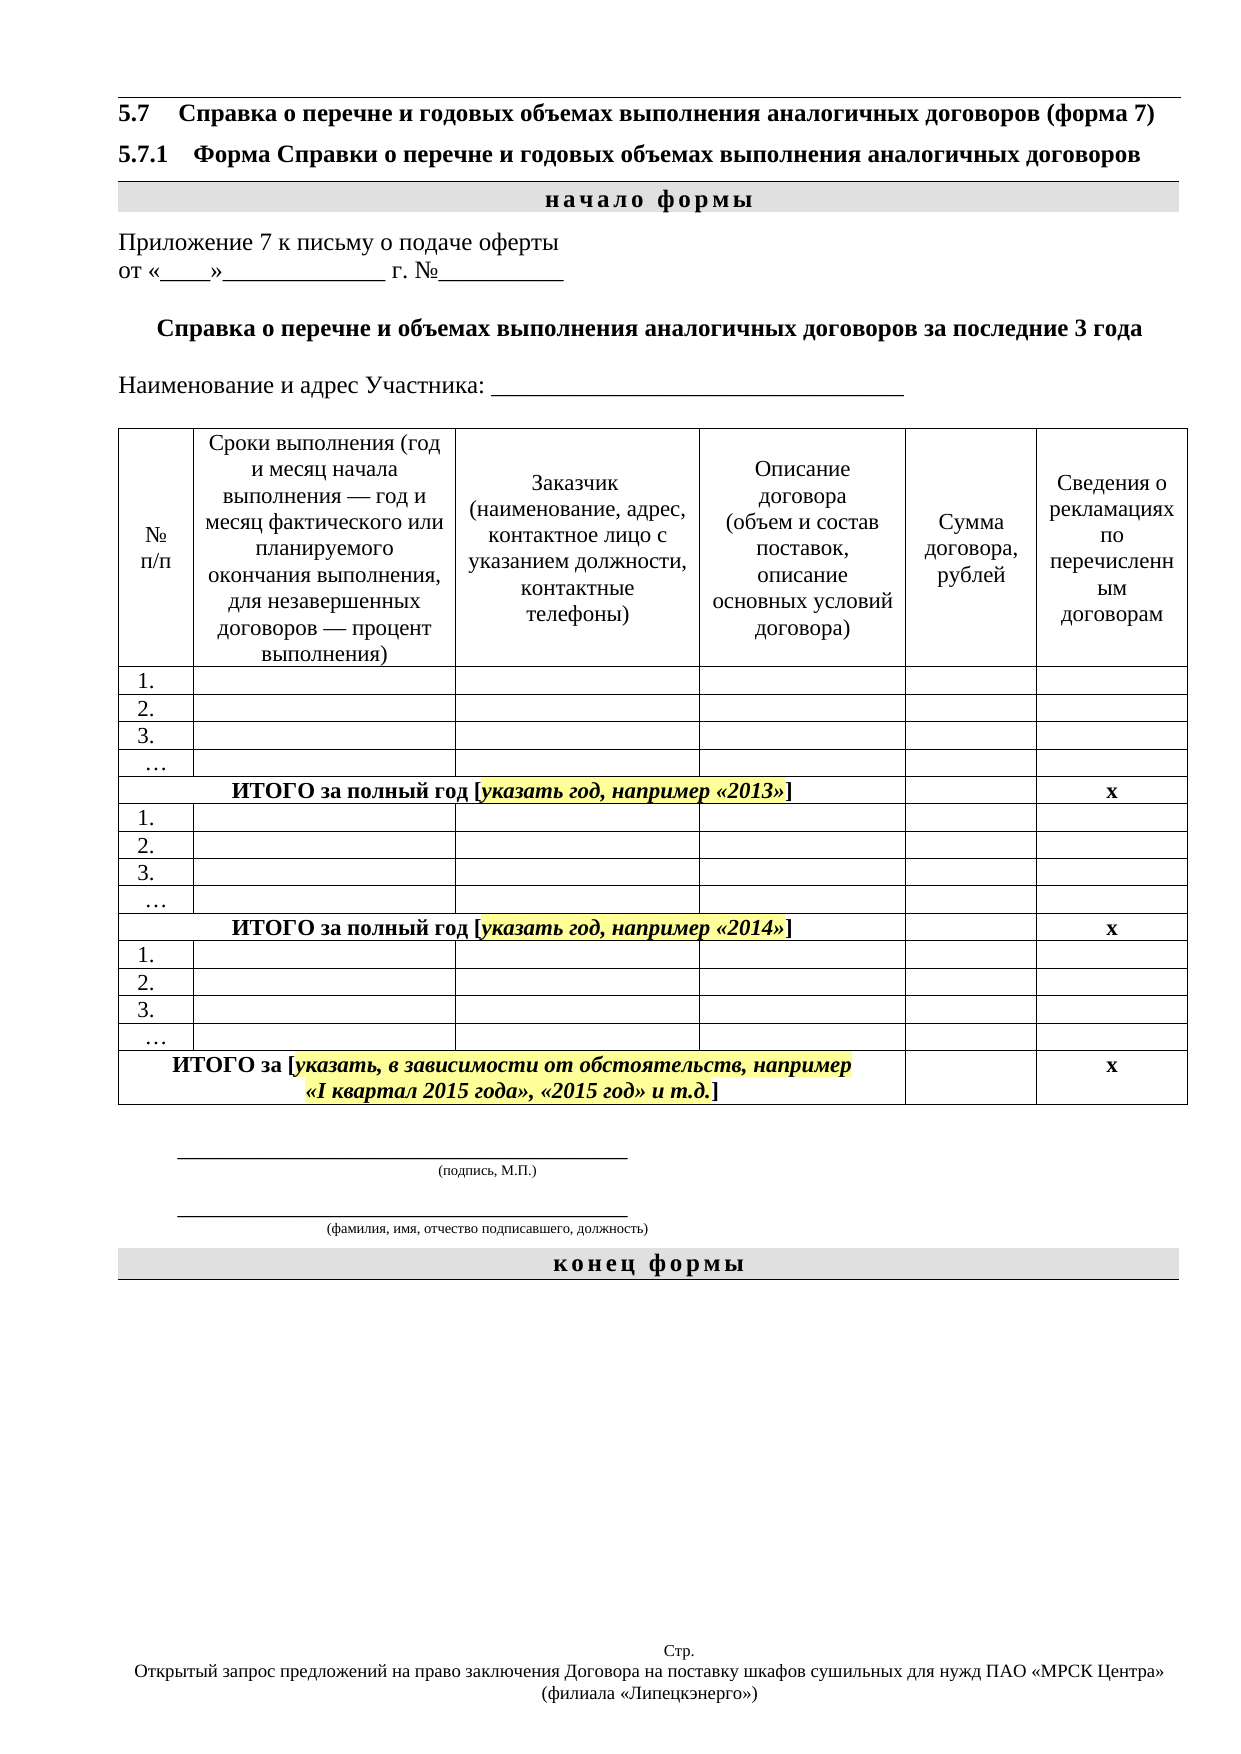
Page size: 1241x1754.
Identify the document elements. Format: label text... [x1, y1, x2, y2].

table_cell [119, 832, 193, 858]
table_cell [456, 886, 699, 913]
table_cell [700, 886, 905, 913]
table_cell [1037, 804, 1187, 831]
table_cell [906, 695, 1036, 721]
text (подпись, М.П.) [118, 1162, 797, 1191]
table_cell [194, 722, 455, 748]
table_cell [906, 914, 1036, 940]
text конец формы [118, 1248, 1179, 1279]
table_cell [906, 996, 1036, 1022]
table_cell [906, 941, 1036, 968]
table_cell [1037, 722, 1187, 748]
table_cell [700, 750, 905, 776]
table_cell [1037, 750, 1187, 776]
table_cell [1037, 832, 1187, 858]
table_cell [456, 722, 699, 748]
table_cell [906, 1051, 1036, 1103]
table_cell [456, 1024, 699, 1050]
table_cell х [1037, 914, 1187, 940]
table_cell … [119, 886, 193, 913]
table_cell ИТОГО за полный год [указать год, например «2014»] [119, 914, 481, 940]
table_cell [1037, 667, 1187, 694]
table_cell [119, 804, 193, 831]
table_cell [906, 804, 1036, 831]
table_cell [456, 667, 699, 694]
table_cell [906, 722, 1036, 748]
table_cell [906, 859, 1036, 885]
table_cell [119, 969, 193, 995]
table_cell [1037, 695, 1187, 721]
table_cell [119, 722, 193, 748]
text ____________________________________ [118, 1133, 1181, 1162]
text Наименование и адрес Участника: _________________________________ [118, 371, 1181, 399]
table_cell [1037, 859, 1187, 885]
table_cell [700, 969, 905, 995]
table_cell [194, 886, 455, 913]
table_cell [700, 859, 905, 885]
table_cell [906, 832, 1036, 858]
table_header Сроки выполнения (год и месяц начала выполнения — год и месяц фактического или планируемого окончания выполнения, для незавершенных договоров — процент выполнения) [194, 429, 455, 666]
table_header Описание договора (объем и состав поставок, описание основных условий договора) [700, 429, 905, 666]
table_cell [456, 941, 699, 968]
table_cell [456, 750, 699, 776]
table_cell [194, 667, 455, 694]
table_cell [194, 750, 455, 776]
table_cell [194, 804, 455, 831]
table_cell [1037, 1024, 1187, 1050]
text Справка о перечне и объемах выполнения аналогичных договоров за последние 3 года [118, 313, 1181, 342]
table_cell [906, 1024, 1036, 1050]
table_header Заказчик (наименование, адрес, контактное лицо с указанием должности, контактные телефоны) [456, 429, 699, 666]
table_cell … [119, 750, 193, 776]
text Приложение 7 к письму о подаче оферты от «____»_____________ г. №__________ [118, 227, 1181, 284]
table_cell [456, 969, 699, 995]
table_cell [1037, 969, 1187, 995]
table_cell х [1037, 777, 1187, 803]
table_cell ИТОГО за полный год [указать год, например «2014»] [785, 914, 905, 940]
table_cell [906, 777, 1036, 803]
table_cell [119, 859, 193, 885]
table_cell [119, 941, 193, 968]
table_cell [456, 859, 699, 885]
table_cell [700, 1024, 905, 1050]
table_cell [700, 722, 905, 748]
table_cell [456, 695, 699, 721]
table_cell [1037, 996, 1187, 1022]
table_cell [194, 996, 455, 1022]
table_cell [1037, 941, 1187, 968]
table_cell [700, 996, 905, 1022]
table_cell ИТОГО за полный год [указать год, например «2013»] [119, 777, 481, 803]
table_cell [700, 941, 905, 968]
table_header № п/п [119, 429, 193, 666]
table_cell [119, 695, 193, 721]
text (фамилия, имя, отчество подписавшего, должность) [118, 1219, 797, 1248]
table_cell [194, 969, 455, 995]
text начало формы [118, 182, 1179, 212]
subtitle Справка о перечне и годовых объемах выполнения аналогичных договоров (форма 7) [118, 98, 1181, 127]
table_cell [1037, 886, 1187, 913]
table_cell [700, 832, 905, 858]
table_cell [119, 667, 193, 694]
table_cell [194, 1024, 455, 1050]
table_cell [906, 667, 1036, 694]
table_cell … [119, 1024, 193, 1050]
table_cell [119, 996, 193, 1022]
subtitle Форма Справки о перечне и годовых объемах выполнения аналогичных договоров [118, 139, 1181, 168]
table_cell [700, 804, 905, 831]
table_cell [700, 695, 905, 721]
table_cell ИТОГО за [указать, в зависимости от обстоятельств, например «I квартал 2015 года», «2015 год» и т.д.] [119, 1051, 305, 1103]
table_cell ИТОГО за [указать, в зависимости от обстоятельств, например «I квартал 2015 года», «2015 год» и т.д.] [711, 1051, 905, 1103]
table_cell [456, 832, 699, 858]
table_cell [700, 667, 905, 694]
table_cell [456, 804, 699, 831]
table_cell [194, 859, 455, 885]
table_header Сумма договора, рублей [906, 429, 1036, 666]
table_cell х [1037, 1051, 1187, 1103]
table_cell [906, 969, 1036, 995]
table_cell [194, 941, 455, 968]
table_cell [194, 695, 455, 721]
text ____________________________________ [118, 1191, 1181, 1219]
table_cell [906, 750, 1036, 776]
table_cell [456, 996, 699, 1022]
table_header Сведения о рекламациях по перечисленным договорам [1037, 429, 1187, 666]
table_cell [194, 832, 455, 858]
table_cell ИТОГО за полный год [указать год, например «2013»] [785, 777, 905, 803]
table_cell [906, 886, 1036, 913]
